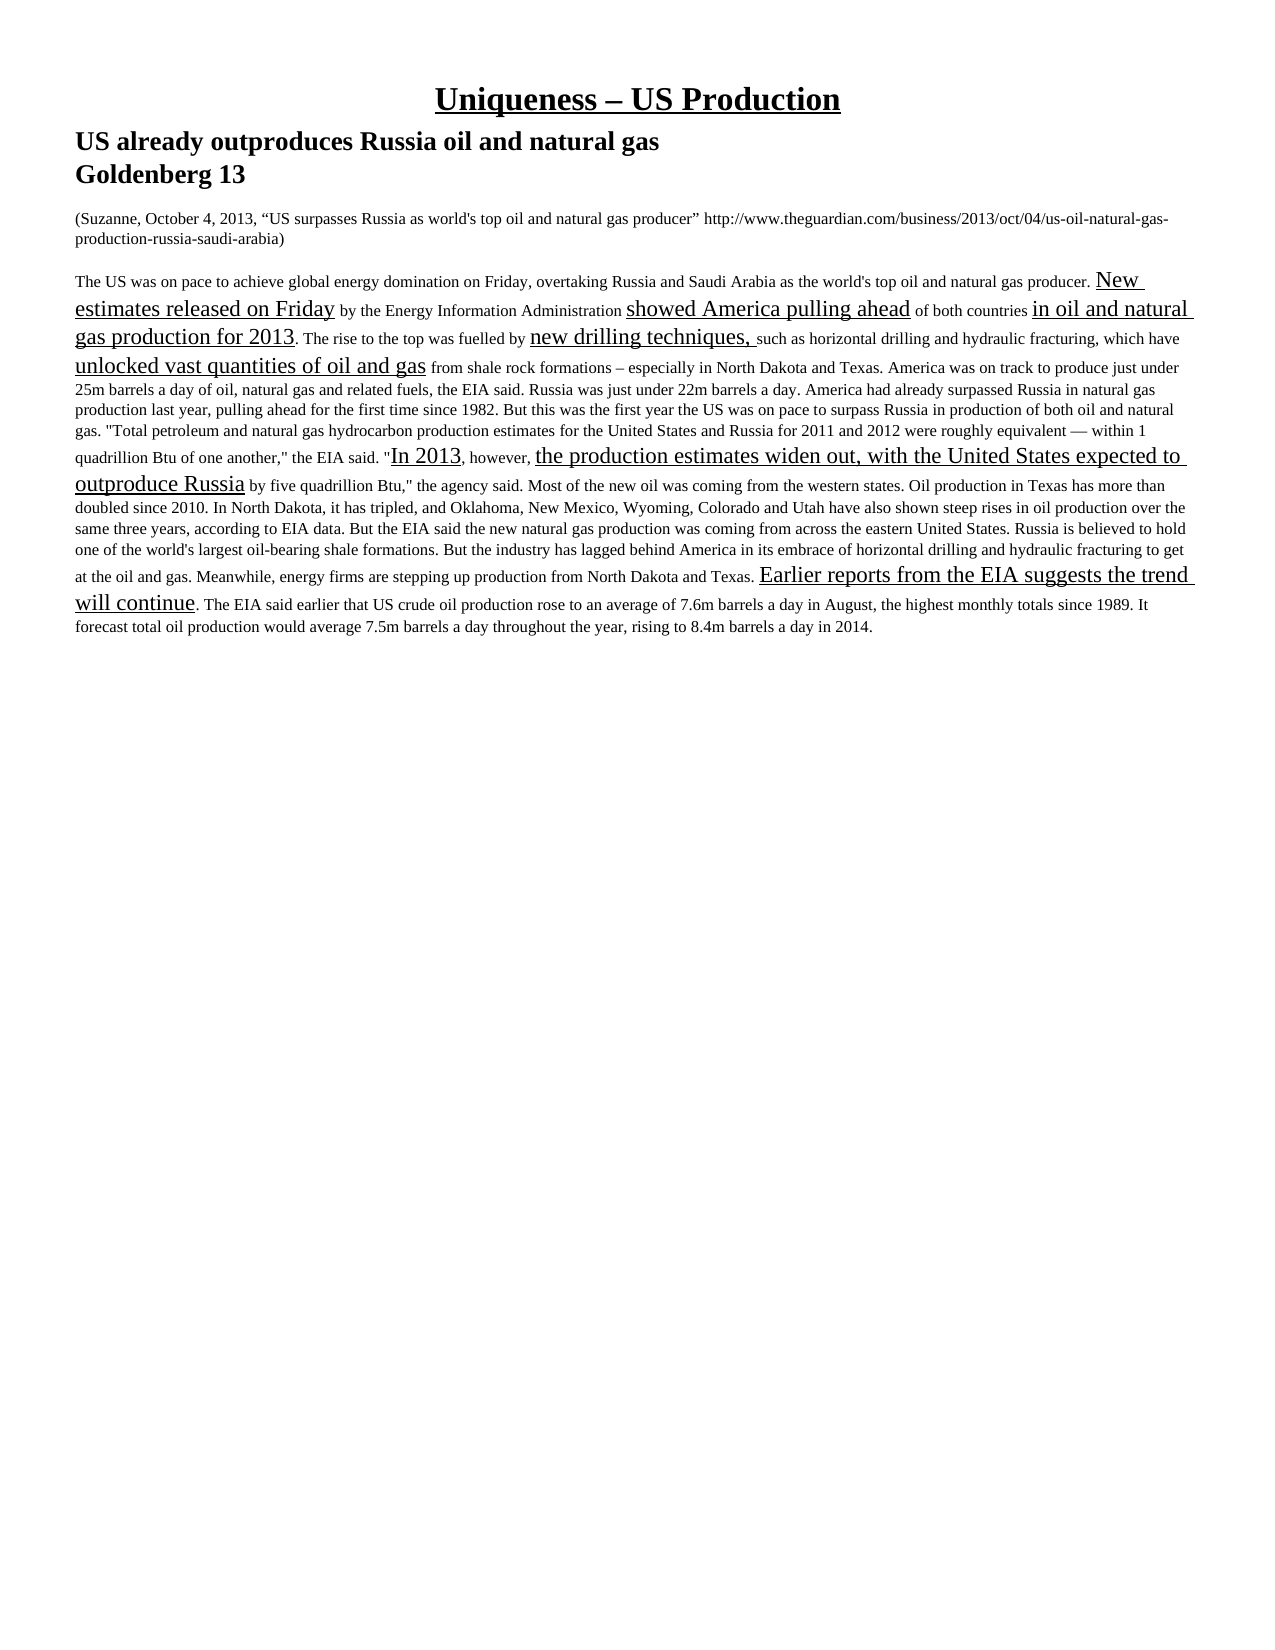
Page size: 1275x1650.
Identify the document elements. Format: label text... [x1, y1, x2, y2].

text (Suzanne, October 4, 2013, “US surpasses Russia as world's top oil and natural gas producer” http://www.theguardian.com/business/2013/oct/04/us-oil-natural-gas-production-russia-saudi-arabia) [75, 208, 1200, 248]
text The US was on pace to achieve global energy domination on Friday, overtaking Russia and Saudi Arabia as the world's top oil and natural gas producer. New estimates released on Friday by the Energy Information Administration showed America pulling ahead of both countries in oil and natural gas production for 2013. The rise to the top was fuelled by new drilling techniques, such as horizontal drilling and hydraulic fracturing, which have unlocked vast quantities of oil and gas from shale rock formations – especially in North Dakota and Texas. America was on track to produce just under 25m barrels a day of oil, natural gas and related fuels, the EIA said. Russia was just under 22m barrels a day. America had already surpassed Russia in natural gas production last year, pulling ahead for the first time since 1982. But this was the first year the US was on pace to surpass Russia in production of both oil and natural gas. "Total petroleum and natural gas hydrocarbon production estimates for the United States and Russia for 2011 and 2012 were roughly equivalent — within 1 quadrillion Btu of one another," the EIA said. "In 2013, however, the production estimates widen out, with the United States expected to outproduce Russia by five quadrillion Btu," the agency said. Most of the new oil was coming from the western states. Oil production in Texas has more than doubled since 2010. In North Dakota, it has tripled, and Oklahoma, New Mexico, Wyoming, Colorado and Utah have also shown steep rises in oil production over the same three years, according to EIA data. But the EIA said the new natural gas production was coming from across the eastern United States. Russia is believed to hold one of the world's largest oil-bearing shale formations. But the industry has lagged behind America in its embrace of horizontal drilling and hydraulic fracturing to get at the oil and gas. Meanwhile, energy firms are stepping up production from North Dakota and Texas. Earlier reports from the EIA suggests the trend will continue. The EIA said earlier that US crude oil production rose to an average of 7.6m barrels a day in August, the highest monthly totals since 1989. It forecast total oil production would average 7.5m barrels a day throughout the year, rising to 8.4m barrels a day in 2014. [75, 266, 1200, 636]
subtitle Uniqueness – US Production [75, 79, 1200, 117]
subtitle US already outproduces Russia oil and natural gas [75, 125, 1200, 156]
text Goldenberg 13 [75, 158, 1200, 189]
